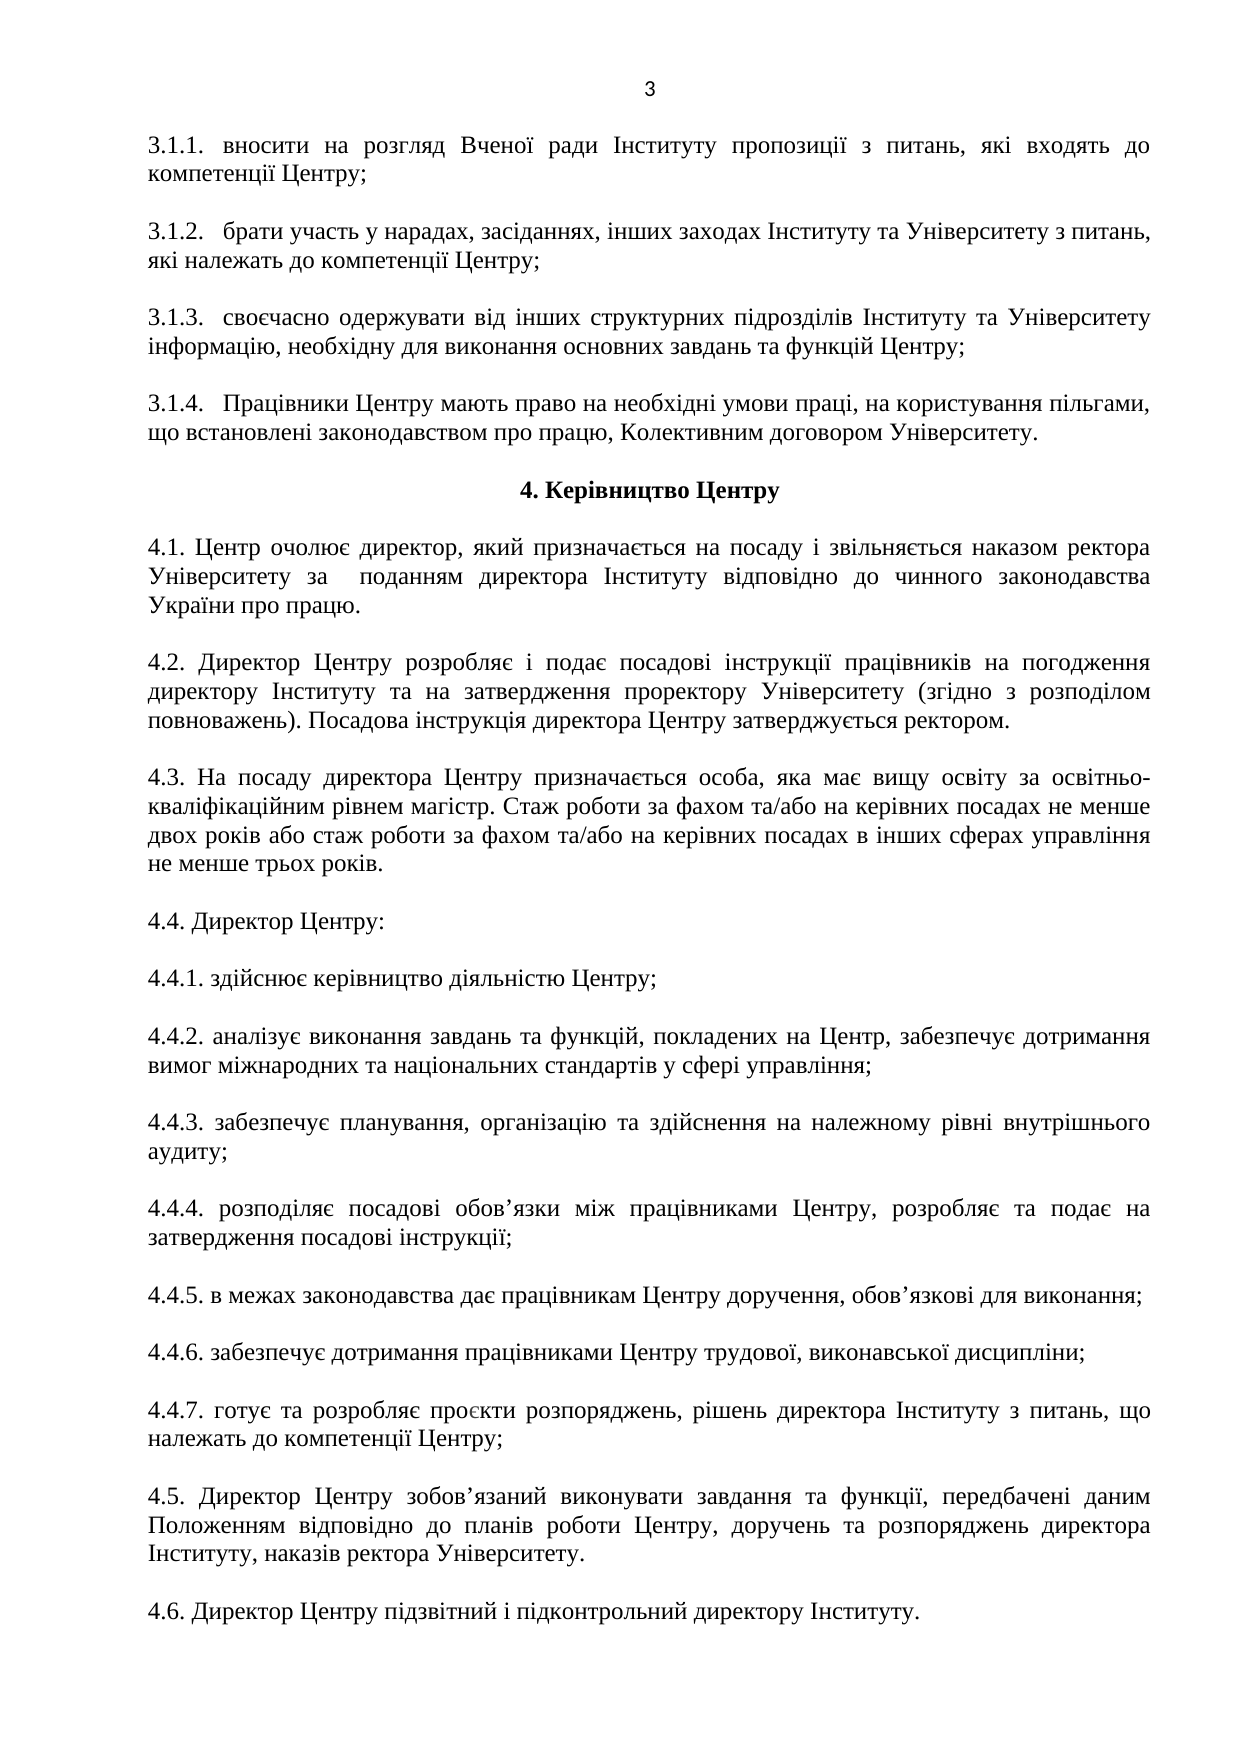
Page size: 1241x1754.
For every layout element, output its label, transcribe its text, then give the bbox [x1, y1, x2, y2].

text 4. Керівництво Центру [148, 475, 1152, 503]
text 4.4.7. готує та розробляє проєкти розпоряджень, рішень директора Інституту з питань, що належать до компетенції Центру; [148, 1395, 1152, 1452]
text 4.3. На посаду директора Центру призначається особа, яка має вищу освіту за освітньо-кваліфікаційним рівнем магістр. Стаж роботи за фахом та/або на керівних посадах не менше двох років або стаж роботи за фахом та/або на керівних посадах в інших сферах управління не менше трьох років. [148, 762, 1152, 877]
text 4.4.5. в межах законодавства дає працівникам Центру доручення, обов’язкові для виконання; [148, 1280, 1152, 1308]
text 4.4.4. розподіляє посадові обов’язки між працівниками Центру, розробляє та подає на затвердження посадові інструкції; [148, 1193, 1152, 1251]
text 4.4. Директор Центру: [148, 906, 1152, 935]
list брати участь у нарадах, засіданнях, інших заходах Інституту та Університету з питань, які належать до компетенції Центру; [148, 216, 1152, 273]
list Працівники Центру мають право на необхідні умови праці, на користування пільгами, що встановлені законодавством про працю, Колективним договором Університету. [148, 388, 1152, 446]
text 4.1. Центр очолює директор, який призначається на посаду і звільняється наказом ректора Університету за поданням директора Інституту відповідно до чинного законодавства України про працю. [148, 532, 1152, 618]
text 4.4.3. забезпечує планування, організацію та здійснення на належному рівні внутрішнього аудиту; [148, 1107, 1152, 1165]
text 4.6. Директор Центру підзвітний і підконтрольний директору Інституту. [148, 1596, 1152, 1625]
text 4.4.6. забезпечує дотримання працівниками Центру трудової, виконавської дисципліни; [148, 1337, 1152, 1366]
text 4.4.2. аналізує виконання завдань та функцій, покладених на Центр, забезпечує дотримання вимог міжнародних та національних стандартів у сфері управління; [148, 1021, 1152, 1078]
list вносити на розгляд Вченої ради Інституту пропозиції з питань, які входять до компетенції Центру; [148, 130, 1152, 187]
list своєчасно одержувати від інших структурних підрозділів Інституту та Університету інформацію, необхідну для виконання основних завдань та функцій Центру; [148, 302, 1152, 360]
text 4.2. Директор Центру розробляє і подає посадові інструкції працівників на погодження директору Інституту та на затвердження проректору Університету (згідно з розподілом повноважень). Посадова інструкція директора Центру затверджується ректором. [148, 647, 1152, 733]
text 4.5. Директор Центру зобов’язаний виконувати завдання та функції, передбачені даним Положенням відповідно до планів роботи Центру, доручень та розпоряджень директора Інституту, наказів ректора Університету. [148, 1481, 1152, 1567]
text 4.4.1. здійснює керівництво діяльністю Центру; [148, 963, 1152, 992]
